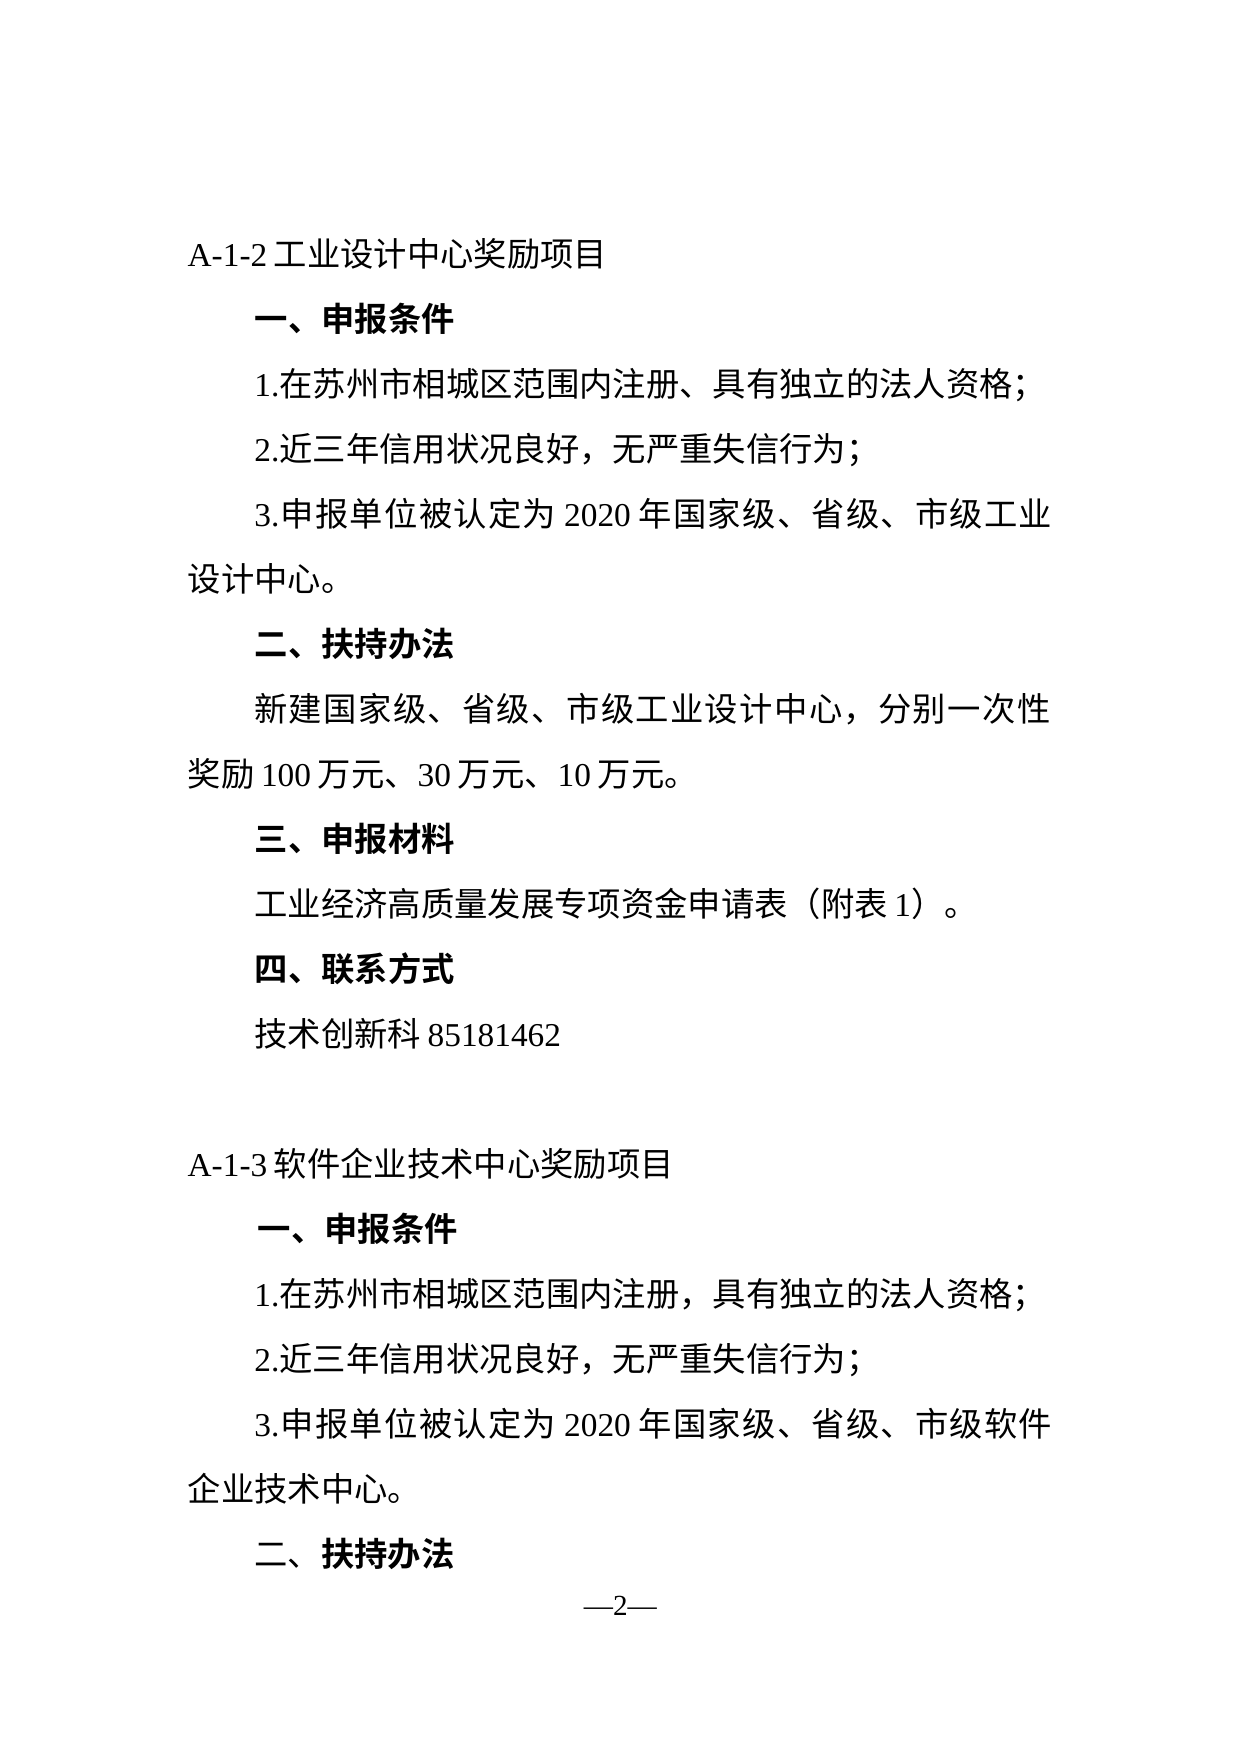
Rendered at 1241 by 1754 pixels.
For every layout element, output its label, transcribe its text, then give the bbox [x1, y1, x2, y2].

subtitle A-1-3软件企业技术中心奖励项目 [187, 1129, 1053, 1194]
text 3.申报单位被认定为2020年国家级、省级、市级软件企业技术中心。 [187, 1389, 1053, 1519]
text 2.近三年信用状况良好，无严重失信行为； [187, 1324, 1053, 1389]
text 技术创新科85181462 [187, 999, 1053, 1064]
text 工业经济高质量发展专项资金申请表（附表1）。 [187, 869, 1053, 934]
text 新建国家级、省级、市级工业设计中心，分别一次性奖励100万元、30万元、10万元。 [187, 674, 1053, 804]
text 3.申报单位被认定为2020年国家级、省级、市级工业设计中心。 [187, 479, 1053, 609]
text 2.近三年信用状况良好，无严重失信行为； [187, 414, 1053, 479]
text 1.在苏州市相城区范围内注册、具有独立的法人资格； [187, 349, 1053, 414]
text 1.在苏州市相城区范围内注册，具有独立的法人资格； [187, 1259, 1053, 1324]
subtitle A-1-2工业设计中心奖励项目 [187, 219, 1053, 284]
text 四、联系方式 [187, 934, 1053, 999]
text 三、申报材料 [187, 804, 1053, 869]
text 一、申报条件 [187, 284, 1053, 349]
text 二、扶持办法 [187, 1519, 1053, 1584]
list 一、申报条件 [257, 1194, 1053, 1259]
text 二、扶持办法 [187, 609, 1053, 674]
